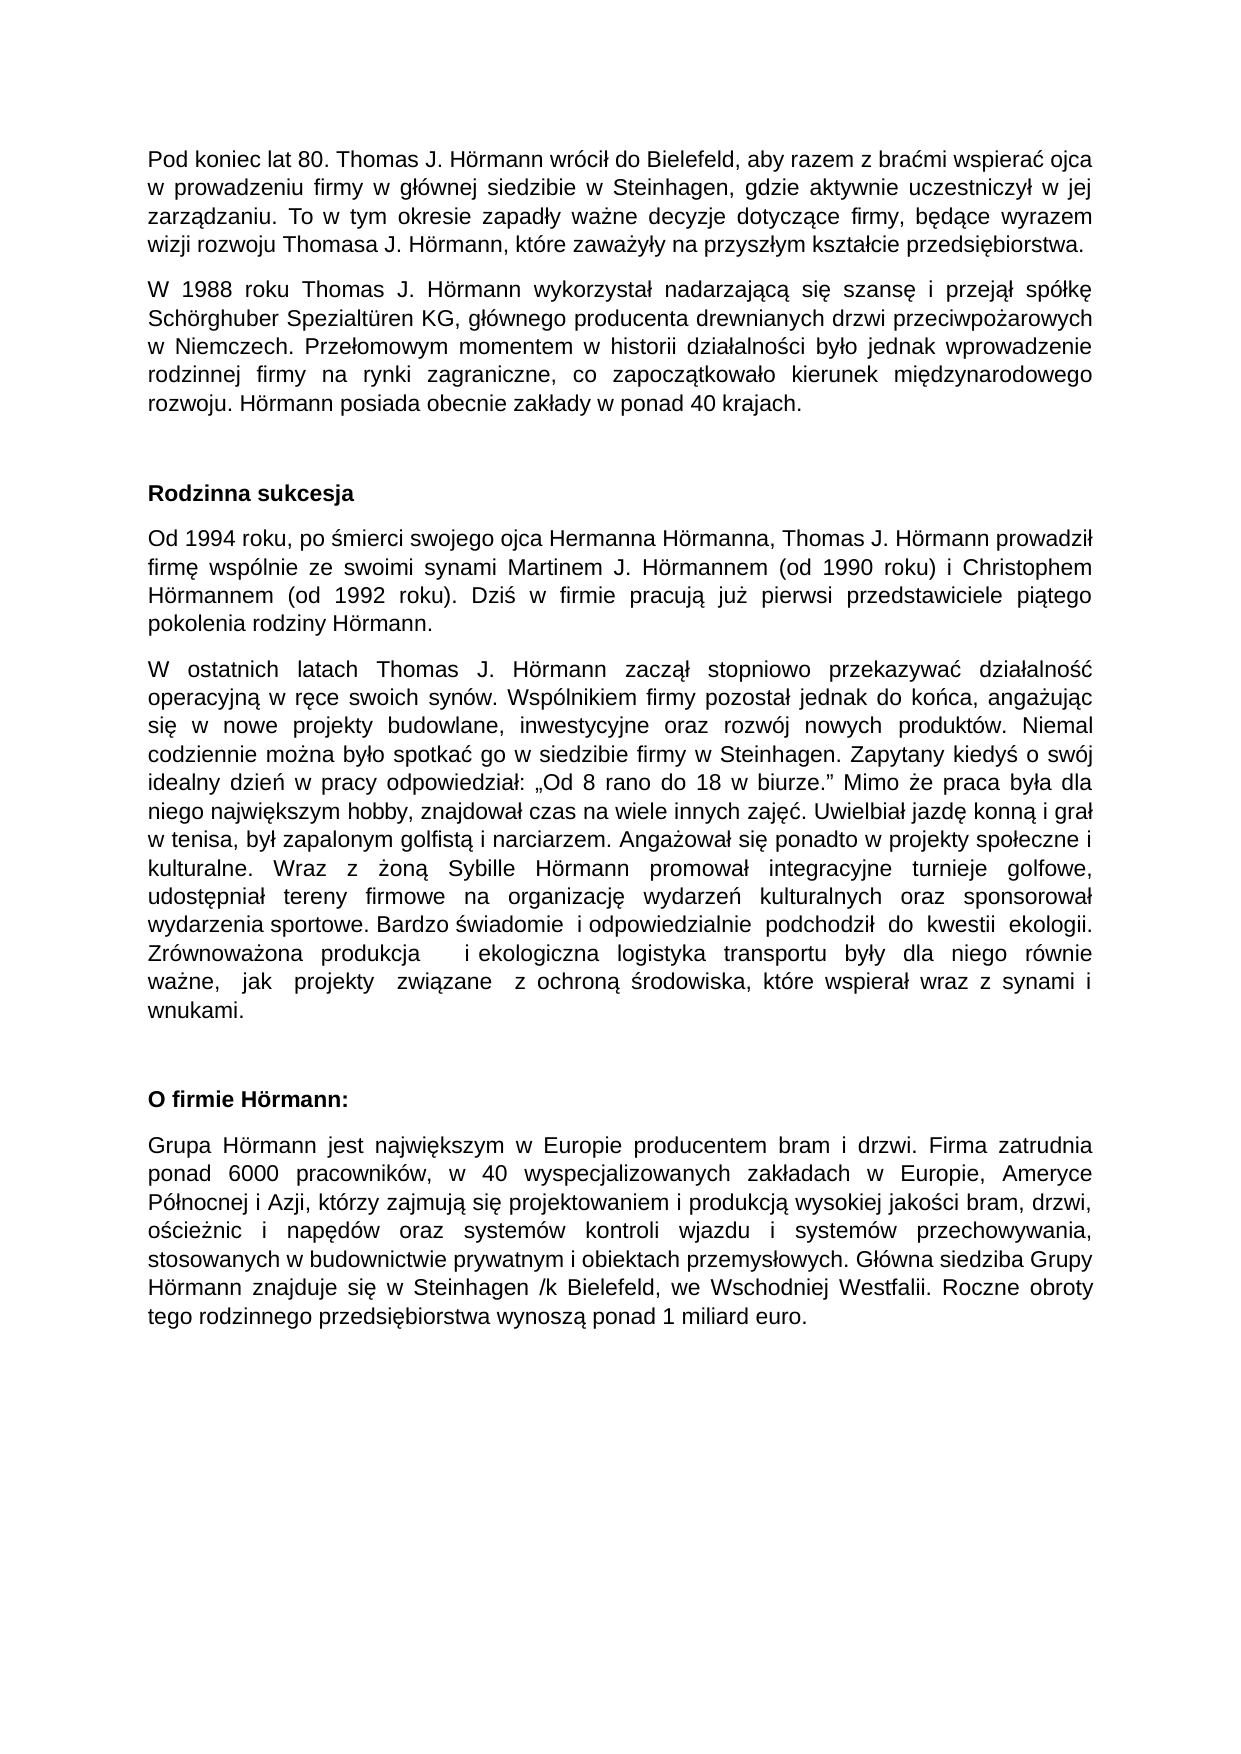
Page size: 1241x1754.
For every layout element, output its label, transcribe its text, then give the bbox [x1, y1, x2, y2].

text W ostatnich latach Thomas J. Hörmann zaczął stopniowo przekazywać działalność operacyjną w ręce swoich synów. Wspólnikiem firmy pozostał jednak do końca, angażując się w nowe projekty budowlane, inwestycyjne oraz rozwój nowych produktów. Niemal codziennie można było spotkać go w siedzibie firmy w Steinhagen. Zapytany kiedyś o swój idealny dzień w pracy odpowiedział: „Od 8 rano do 18 w biurze.” Mimo że praca była dla niego największym hobby, znajdował czas na wiele innych zajęć. Uwielbiał jazdę konną i grał w tenisa, był zapalonym golfistą i narciarzem. Angażował się ponadto w projekty społeczne i kulturalne. Wraz z żoną Sybille Hörmann promował integracyjne turnieje golfowe, udostępniał tereny firmowe na organizację wydarzeń kulturalnych oraz sponsorował wydarzenia sportowe. Bardzo świadomie i odpowiedzialnie podchodził do kwestii ekologii. Zrównoważona produkcja i ekologiczna logistyka transportu były dla niego równie ważne, jak projekty związane z ochroną środowiska, które wspierał wraz z synami i wnukami. [148, 656, 1093, 1023]
text Pod koniec lat 80. Thomas J. Hörmann wrócił do Bielefeld, aby razem z braćmi wspierać ojca w prowadzeniu firmy w głównej siedzibie w Steinhagen, gdzie aktywnie uczestniczył w jej zarządzaniu. To w tym okresie zapadły ważne decyzje dotyczące firmy, będące wyrazem wizji rozwoju Thomasa J. Hörmann, które zaważyły na przyszłym kształcie przedsiębiorstwa. [147, 146, 1093, 257]
subtitle O firmie Hörmann: [148, 1086, 1105, 1113]
text W 1988 roku Thomas J. Hörmann wykorzystał nadarzającą się szansę i przejął spółkę Schörghuber Spezialtüren KG, głównego producenta drewnianych drzwi przeciwpożarowych w Niemczech. Przełomowym momentem w historii działalności było jednak wprowadzenie rodzinnej firmy na rynki zagraniczne, co zapoczątkowało kierunek międzynarodowego rozwoju. Hörmann posiada obecnie zakłady w ponad 40 krajach. [147, 276, 1093, 416]
subtitle Rodzinna sukcesja [148, 480, 1105, 506]
text Grupa Hörmann jest największym w Europie producentem bram i drzwi. Firma zatrudnia ponad 6000 pracowników, w 40 wyspecjalizowanych zakładach w Europie, Ameryce Północnej i Azji, którzy zajmują się projektowaniem i produkcją wysokiej jakości bram, drzwi, ościeżnic i napędów oraz systemów kontroli wjazdu i systemów przechowywania, stosowanych w budownictwie prywatnym i obiektach przemysłowych. Główna siedziba Grupy Hörmann znajduje się w Steinhagen /k Bielefeld, we Wschodniej Westfalii. Roczne obroty tego rodzinnego przedsiębiorstwa wynoszą ponad 1 miliard euro. [148, 1132, 1093, 1329]
text Od 1994 roku, po śmierci swojego ojca Hermanna Hörmanna, Thomas J. Hörmann prowadził firmę wspólnie ze swoimi synami Martinem J. Hörmannem (od 1990 roku) i Christophem Hörmannem (od 1992 roku). Dziś w firmie pracują już pierwsi przedstawiciele piątego pokolenia rodziny Hörmann. [148, 525, 1093, 637]
